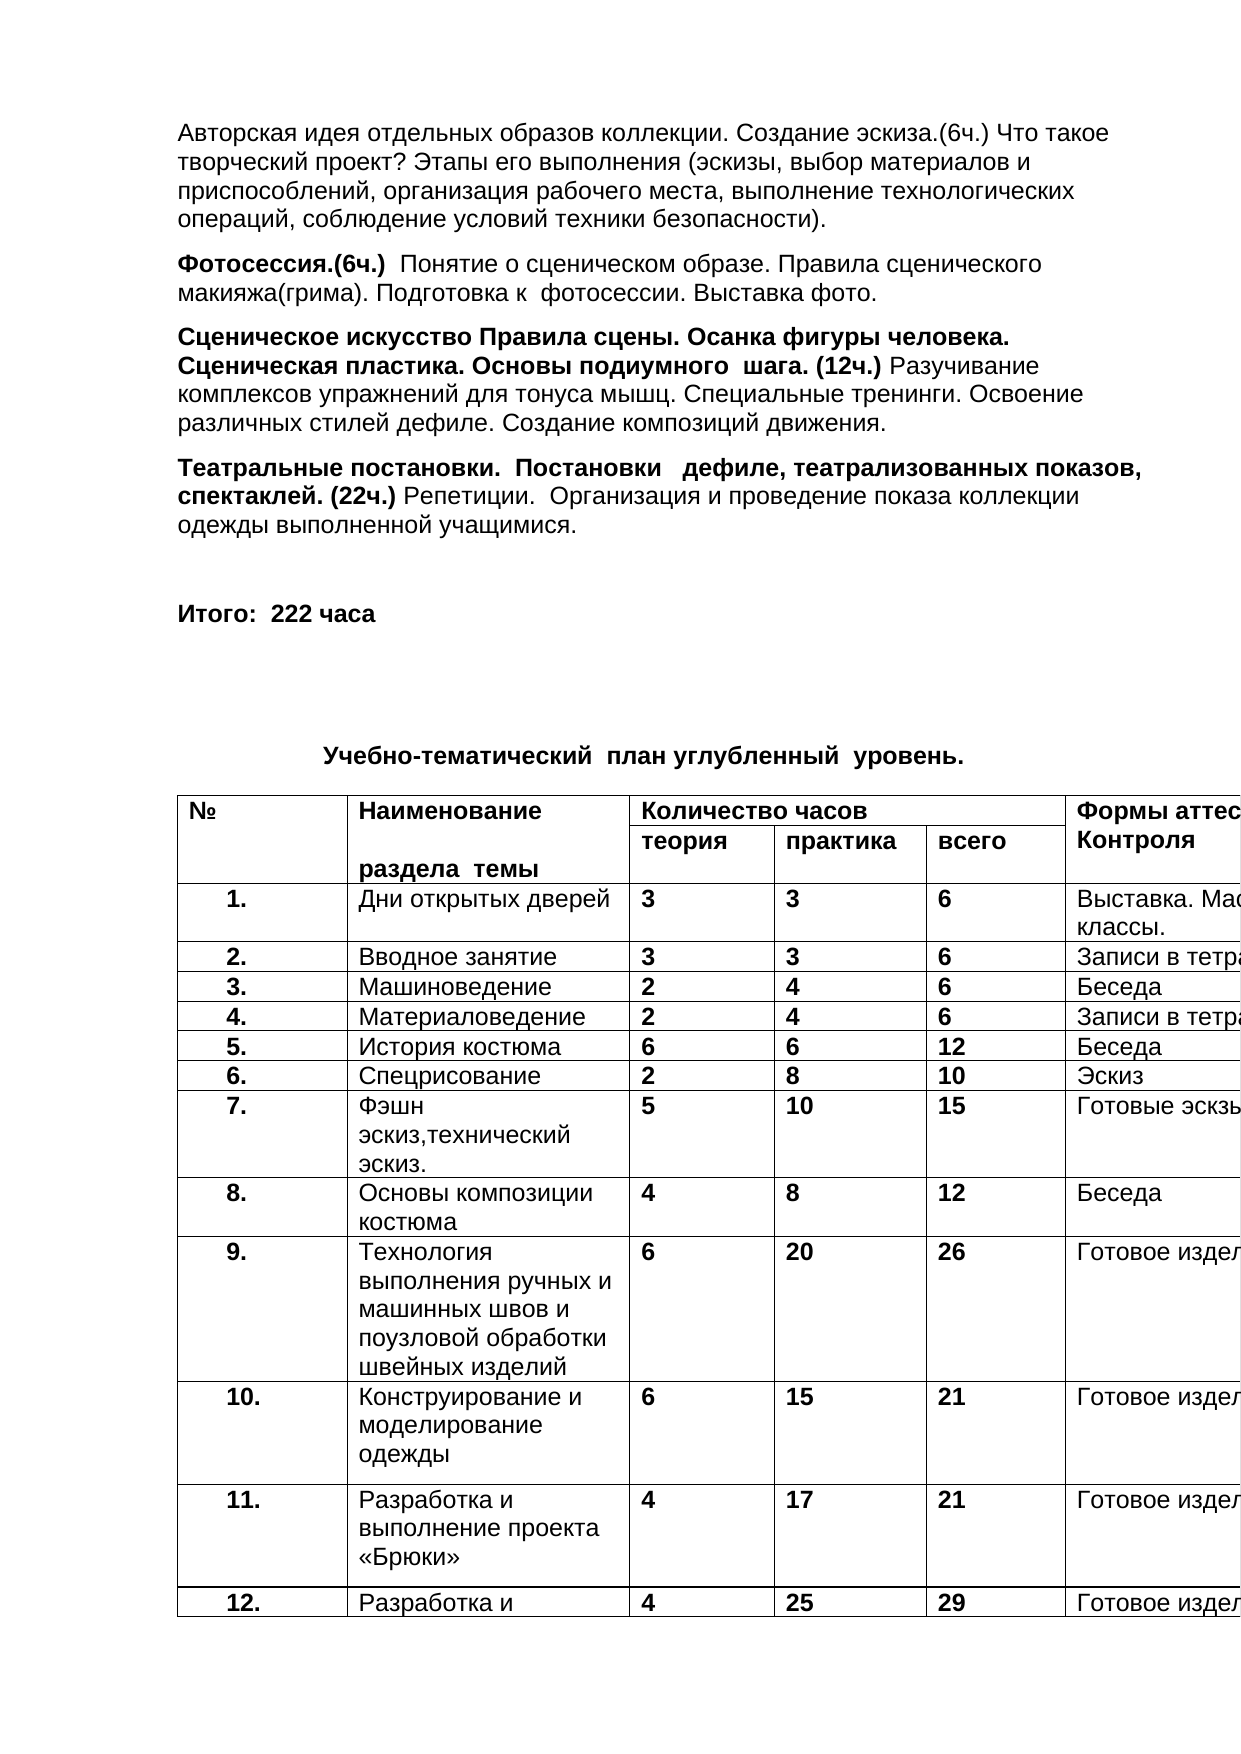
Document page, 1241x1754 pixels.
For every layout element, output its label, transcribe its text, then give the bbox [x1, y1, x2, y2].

table_cell 4 [630, 1588, 774, 1616]
table_cell 2 [630, 972, 774, 1001]
table_cell Готовое изделие [1066, 1588, 1240, 1616]
table_cell 6 [927, 942, 1065, 971]
table_cell Записи в тетрадях [1066, 1002, 1240, 1030]
table_cell Записи в тетрадях [1066, 942, 1240, 971]
table_cell Технология выполнения ручных и машинных швов и поузловой обработки швейных изделий [348, 1237, 629, 1381]
text Итого: 222 часа [177, 599, 1152, 627]
table_cell 4 [630, 1178, 774, 1236]
table_cell [178, 1588, 347, 1616]
table_cell Беседа [1066, 972, 1240, 1001]
table_cell 12 [927, 1031, 1065, 1060]
table_cell 20 [775, 1237, 926, 1381]
table_cell [178, 942, 347, 971]
table_cell 25 [775, 1588, 926, 1616]
table_cell [178, 1061, 347, 1090]
table_cell 21 [927, 1485, 1065, 1586]
table_cell теория [630, 826, 774, 882]
text Учебно-тематический план углубленный уровень. [177, 741, 1152, 770]
table_cell 3 [630, 884, 774, 941]
table_cell Вводное занятие [348, 942, 629, 971]
table_cell 10 [775, 1091, 926, 1177]
text Фотосессия.(6ч.) Понятие о сценическом образе. Правила сценического макияжа(грима). Подготовка к фотосессии. Выставка фото. [177, 249, 1152, 306]
text Сценическое искусство Правила сцены. Осанка фигуры человека. Сценическая пластика. Основы подиумного шага. (12ч.) Разучивание комплексов упражнений для тонуса мышц. Специальные тренинги. Освоение различных стилей дефиле. Создание композиций движения. [177, 322, 1152, 437]
table_cell 8 [775, 1061, 926, 1090]
table_cell Готовое изделие [1066, 1382, 1240, 1483]
table_cell 29 [927, 1588, 1065, 1616]
table_cell Дни открытых дверей [348, 884, 629, 941]
table_cell 2 [630, 1002, 774, 1030]
table_cell Фэшн эскиз,технический эскиз. [348, 1091, 629, 1177]
table_cell [178, 1382, 347, 1483]
table_cell 6 [775, 1031, 926, 1060]
table_cell 6 [927, 1002, 1065, 1030]
table_cell [178, 1178, 347, 1236]
table_cell 4 [775, 972, 926, 1001]
table_cell Спецрисование [348, 1061, 629, 1090]
table_cell 6 [630, 1382, 774, 1483]
table_cell 10 [927, 1061, 1065, 1090]
table_cell Беседа [1066, 1031, 1240, 1060]
table_header № [178, 796, 347, 882]
table_cell 12 [927, 1178, 1065, 1236]
table_cell Готовое изделие [1066, 1237, 1240, 1381]
table_cell 6 [927, 884, 1065, 941]
table_cell [178, 1031, 347, 1060]
table_cell Материаловедение [348, 1002, 629, 1030]
text Театральные постановки. Постановки дефиле, театрализованных показов, спектаклей. (22ч.) Репетиции. Организация и проведение показа коллекции одежды выполненной учащимися. [177, 452, 1152, 539]
table_cell [178, 884, 347, 941]
text Авторская идея отдельных образов коллекции. Создание эскиза.(6ч.) Что такое творческий проект? Этапы его выполнения (эскизы, выбор материалов и приспособлений, организация рабочего места, выполнение технологических операций, соблюдение условий техники безопасности). [177, 118, 1152, 233]
table_cell [178, 1002, 347, 1030]
table_header Количество часов [630, 796, 1065, 825]
table_cell всего [927, 826, 1065, 882]
table_cell Машиноведение [348, 972, 629, 1001]
table_cell практика [775, 826, 926, 882]
table_cell 6 [630, 1031, 774, 1060]
table_cell [178, 972, 347, 1001]
table_cell 4 [630, 1485, 774, 1586]
table_cell 4 [775, 1002, 926, 1030]
table_cell [178, 1485, 347, 1586]
table_cell Готовые эскзы [1066, 1091, 1240, 1177]
table_cell 3 [775, 942, 926, 971]
table_cell Беседа [1066, 1178, 1240, 1236]
table_cell 3 [630, 942, 774, 971]
table_cell Эскиз [1066, 1061, 1240, 1090]
table_cell 2 [630, 1061, 774, 1090]
table_cell История костюма [348, 1031, 629, 1060]
table_cell Конструирование и моделирование одежды [348, 1382, 629, 1483]
table_header Формы аттестации Контроля [1066, 796, 1240, 882]
table_cell Выставка. Мастер классы. [1066, 884, 1240, 941]
table_cell 6 [927, 972, 1065, 1001]
table_header Наименование раздела темы [348, 796, 629, 882]
table_cell 26 [927, 1237, 1065, 1381]
table_cell 15 [927, 1091, 1065, 1177]
table_cell [178, 1091, 347, 1177]
table_cell [178, 1237, 347, 1381]
table_cell 17 [775, 1485, 926, 1586]
table_cell Разработка и выполнение проекта «Брюки» [348, 1485, 629, 1586]
table_cell Готовое изделие [1066, 1485, 1240, 1586]
table_cell Основы композиции костюма [348, 1178, 629, 1236]
table_cell 6 [630, 1237, 774, 1381]
table_cell 5 [630, 1091, 774, 1177]
table_cell 21 [927, 1382, 1065, 1483]
table_cell 15 [775, 1382, 926, 1483]
table_cell 8 [775, 1178, 926, 1236]
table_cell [348, 1588, 629, 1616]
table_cell 3 [775, 884, 926, 941]
